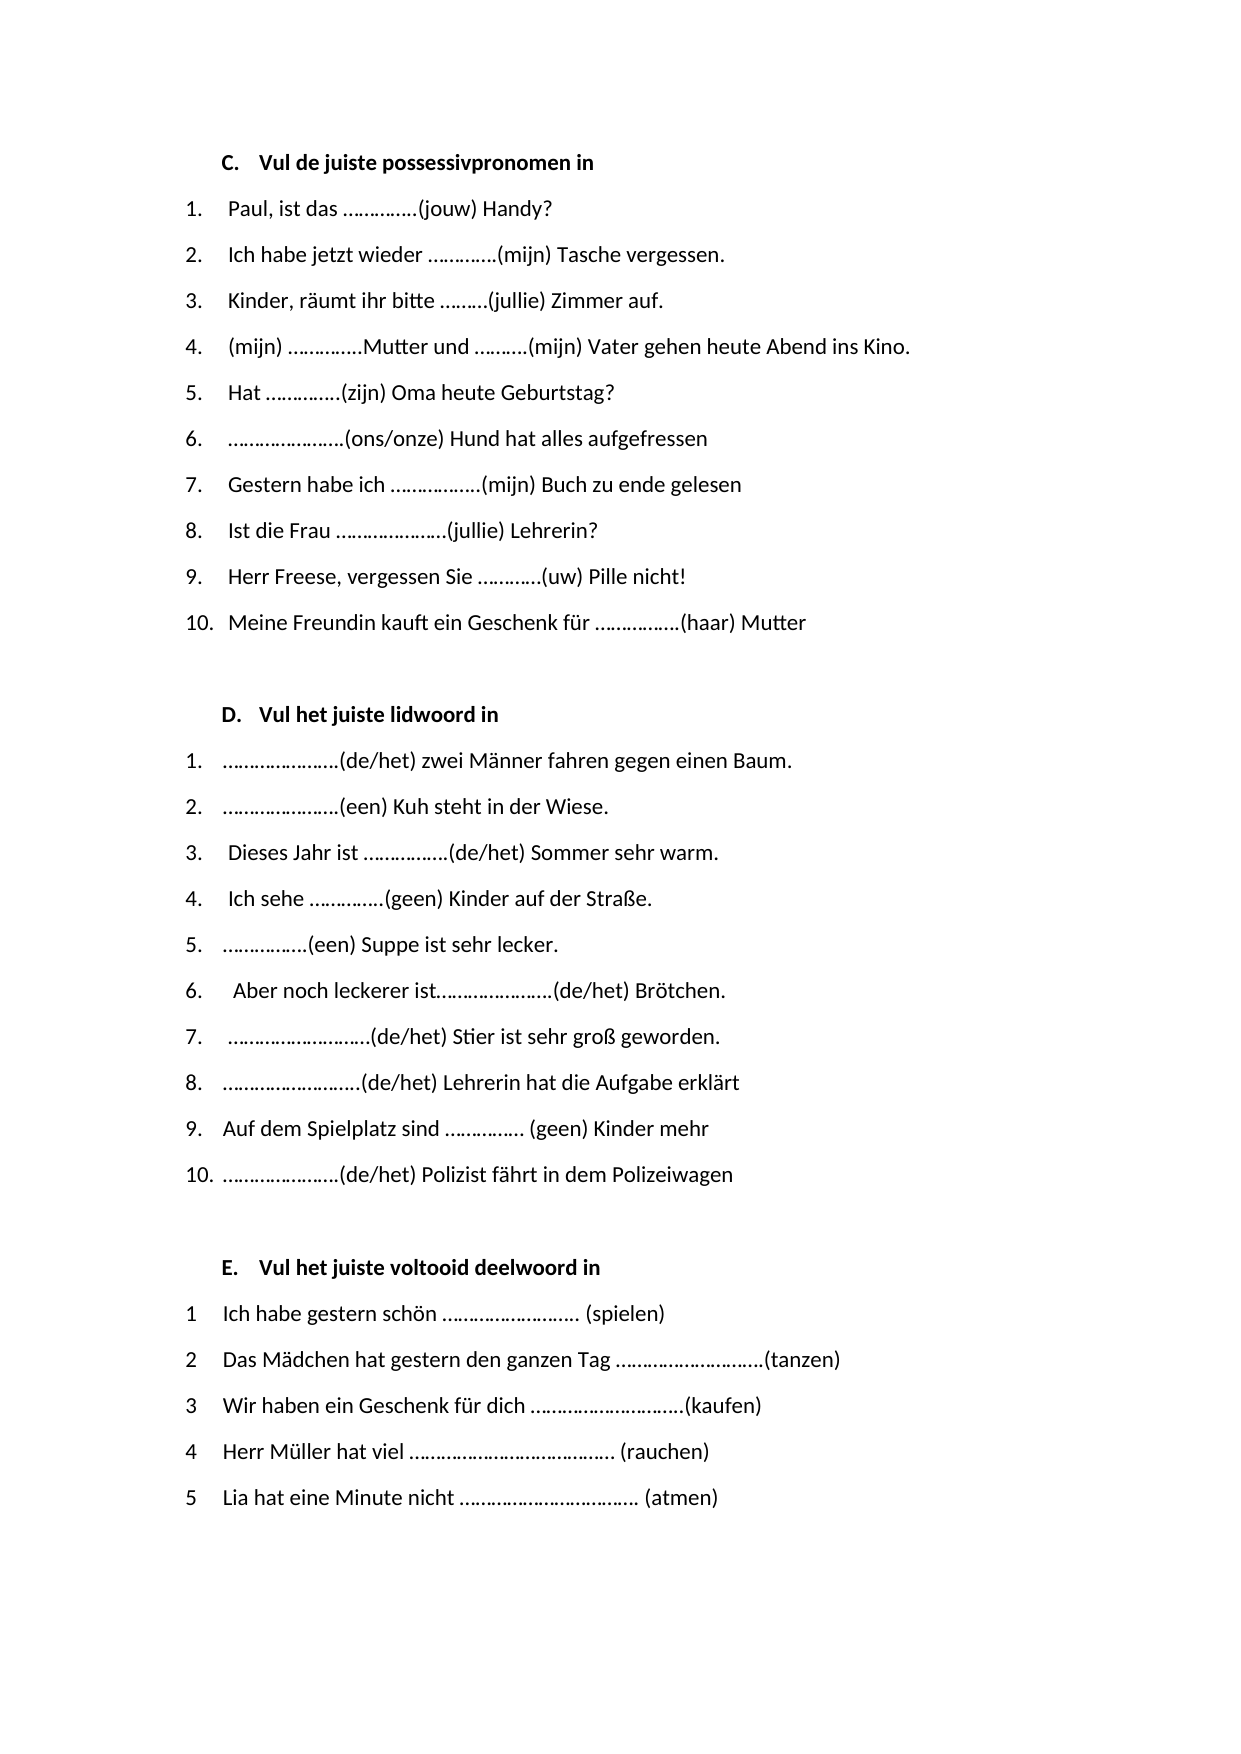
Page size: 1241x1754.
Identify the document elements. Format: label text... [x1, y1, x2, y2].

list Herr Müller hat viel ………………………………… (rauchen) [185, 1437, 1093, 1465]
list Meine Freundin kauft ein Geschenk für …………….(haar) Mutter [185, 608, 1093, 636]
list Hat …………..(zijn) Oma heute Geburtstag? [185, 378, 1093, 406]
list Auf dem Spielplatz sind …………… (geen) Kinder mehr [185, 1114, 1093, 1142]
list ………………….(ons/onze) Hund hat alles aufgefressen [185, 424, 1093, 452]
list Ist die Frau …………………(jullie) Lehrerin? [185, 516, 1093, 544]
list …………….(een) Suppe ist sehr lecker. [185, 930, 1093, 958]
list Vul de juiste possessivpronomen in [221, 148, 1093, 176]
list Aber noch leckerer ist………………….(de/het) Brötchen. [185, 976, 1093, 1004]
list Lia hat eine Minute nicht ……………………………. (atmen) [185, 1483, 1093, 1511]
list Kinder, räumt ihr bitte ………(jullie) Zimmer auf. [185, 286, 1093, 314]
list ………………….(een) Kuh steht in der Wiese. [185, 792, 1093, 820]
list Wir haben ein Geschenk für dich ………………………..(kaufen) [185, 1391, 1093, 1419]
list Ich habe gestern schön …………………….. (spielen) [185, 1299, 1093, 1327]
list ………………….(de/het) Polizist fährt in dem Polizeiwagen [185, 1161, 1093, 1188]
list Ich habe jetzt wieder ………….(mijn) Tasche vergessen. [185, 240, 1093, 268]
list Gestern habe ich ……………..(mijn) Buch zu ende gelesen [185, 470, 1093, 498]
list Ich sehe …………..(geen) Kinder auf der Straße. [185, 884, 1093, 912]
list Vul het juiste lidwoord in [221, 700, 1093, 728]
list Herr Freese, vergessen Sie …………(uw) Pille nicht! [185, 562, 1093, 590]
list Vul het juiste voltooid deelwoord in [221, 1253, 1093, 1281]
list ………………….(de/het) zwei Männer fahren gegen einen Baum. [185, 746, 1093, 774]
list ………………………(de/het) Stier ist sehr groß geworden. [185, 1022, 1093, 1050]
list Dieses Jahr ist …………….(de/het) Sommer sehr warm. [185, 838, 1093, 866]
list Paul, ist das …………..(jouw) Handy? [185, 194, 1093, 222]
list (mijn) …………..Mutter und ……….(mijn) Vater gehen heute Abend ins Kino. [185, 332, 1093, 360]
list Das Mädchen hat gestern den ganzen Tag ……………………….(tanzen) [185, 1345, 1093, 1373]
list ……………………..(de/het) Lehrerin hat die Aufgabe erklärt [185, 1068, 1093, 1096]
